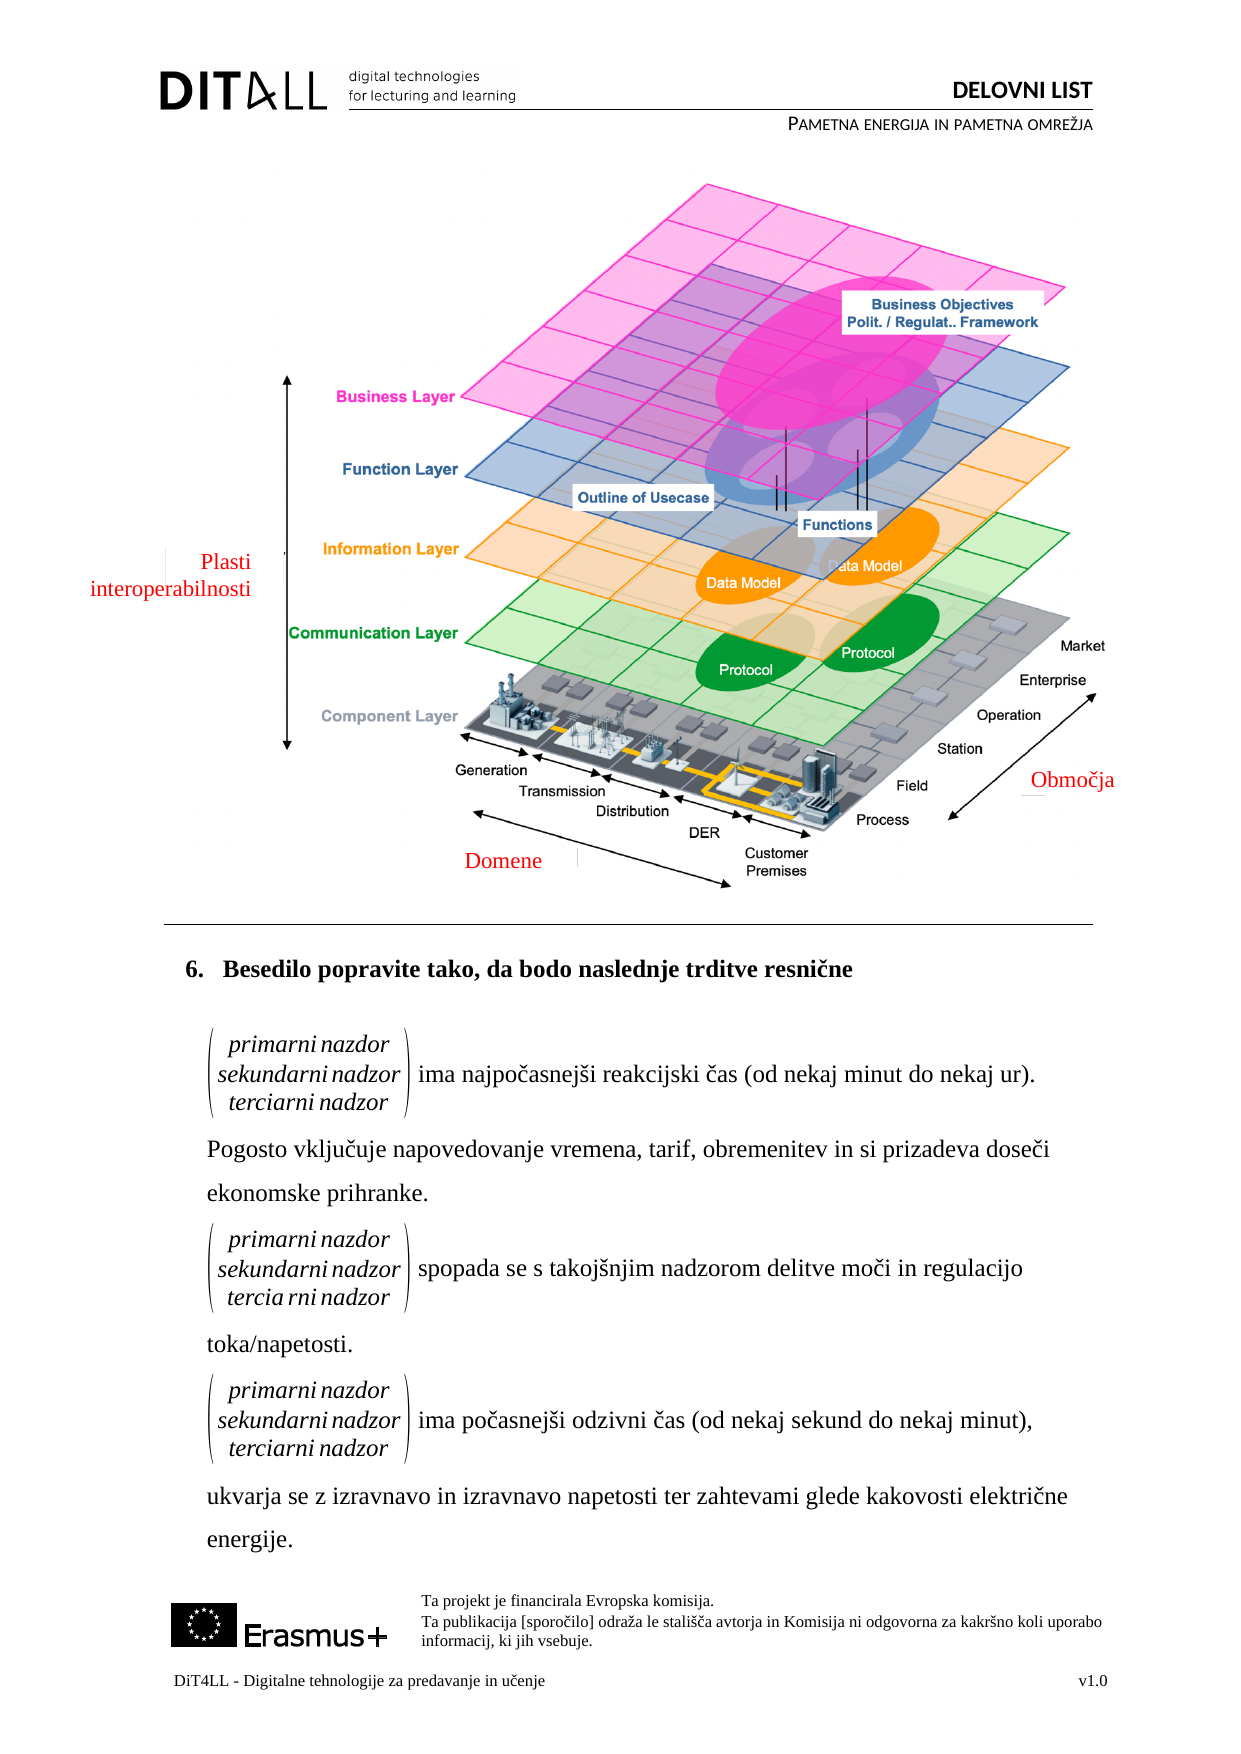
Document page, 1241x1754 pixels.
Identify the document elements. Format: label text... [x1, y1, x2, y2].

text spopada se s takojšnjim nadzorom delitve moči in regulacijo toka/napetosti. [207, 1221, 1093, 1358]
picture [157, 67, 519, 112]
text Besedilo popravite tako, da bodo naslednje trditve resnične [185, 954, 1093, 983]
text ima počasnejši odzivni čas (od nekaj sekund do nekaj minut), ukvarja se z izravnavo in izravnavo napetosti ter zahtevami glede kakovosti električne energije. [207, 1372, 1093, 1553]
text ima najpočasnejši reakcijski čas (od nekaj minut do nekaj ur). Pogosto vključuje napovedovanje vremena, tarif, obremenitev in si prizadeva doseči ekonomske prihranke. [207, 1026, 1093, 1206]
picture [163, 167, 1109, 894]
